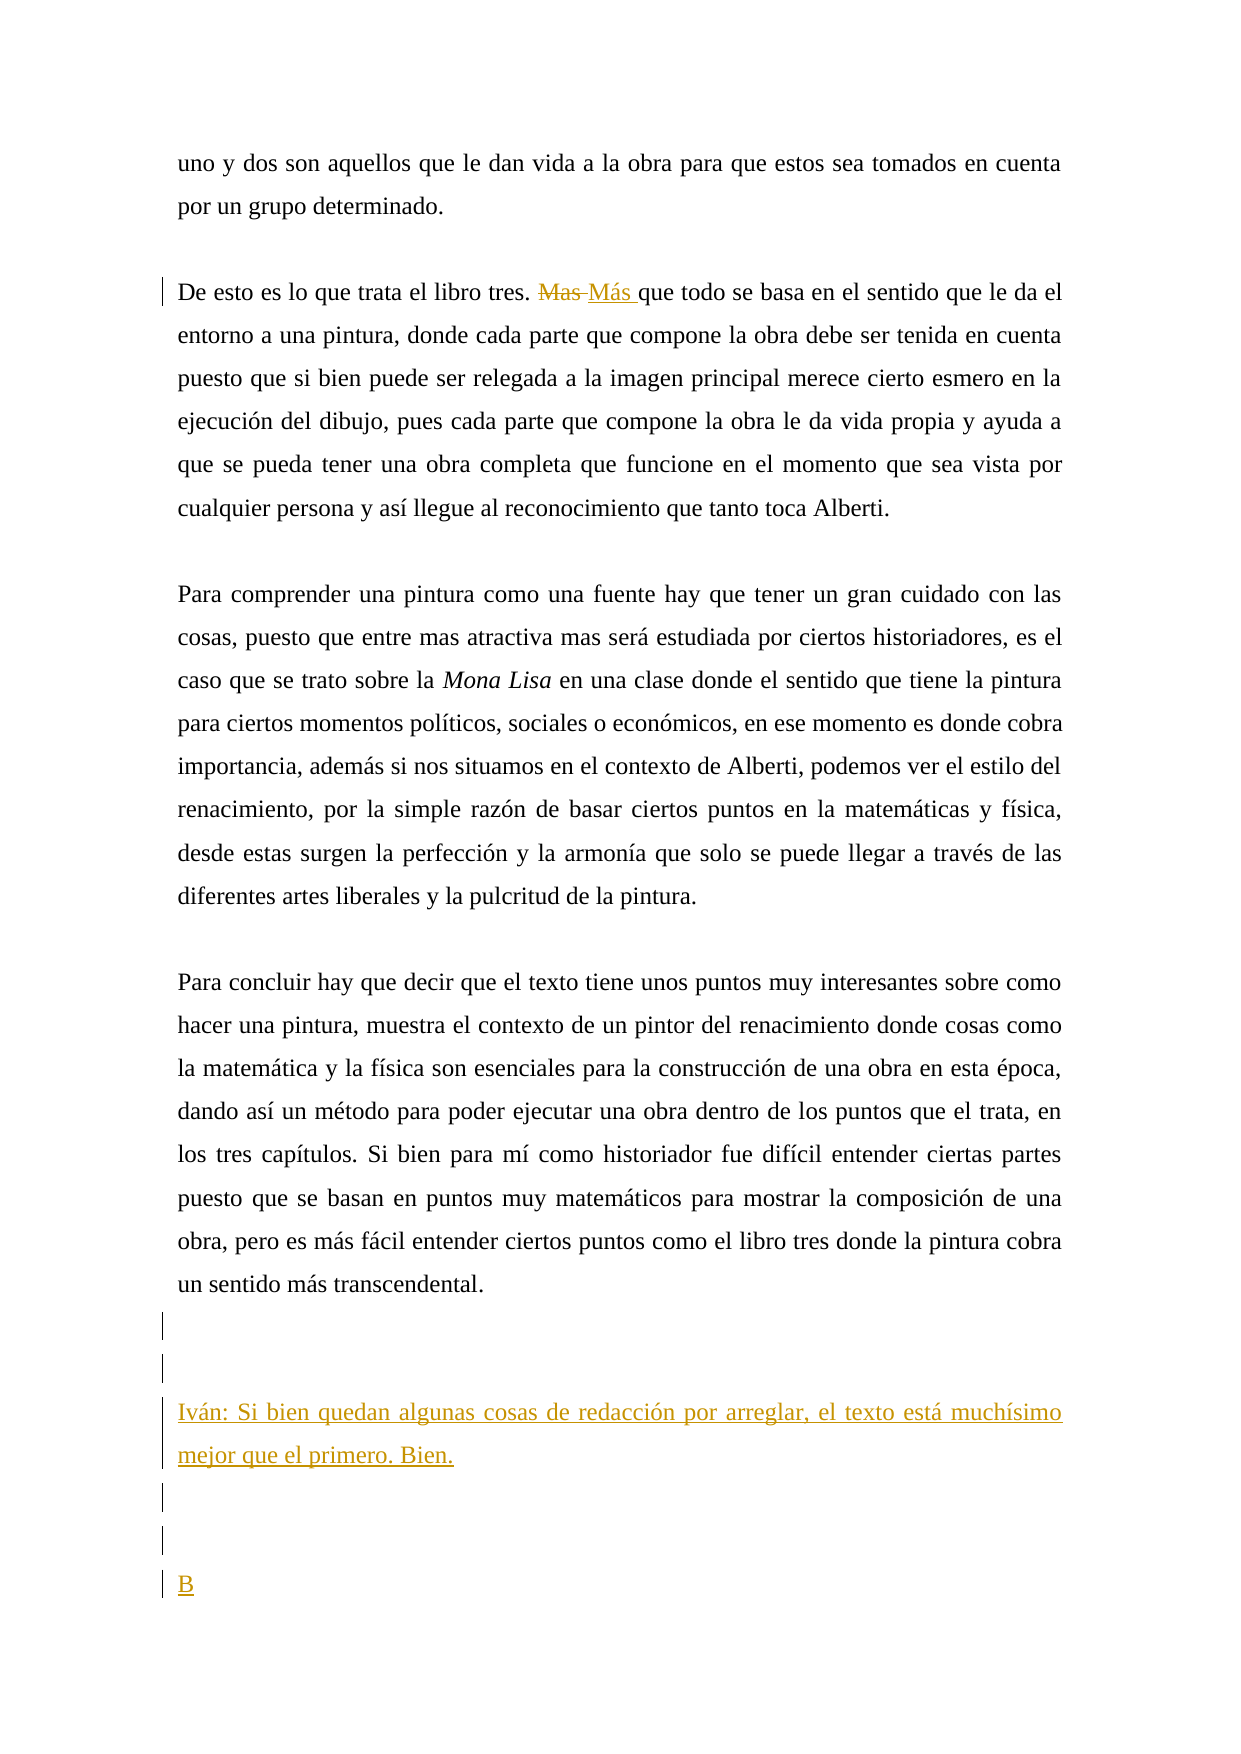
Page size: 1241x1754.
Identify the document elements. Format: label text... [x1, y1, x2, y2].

text Para comprender una pintura como una fuente hay que tener un gran cuidado con las cosas, puesto que entre mas atractiva mas será estudiada por ciertos historiadores, es el caso que se trato sobre la Mona Lisa en una clase donde el sentido que tiene la pintura para ciertos momentos políticos, sociales o económicos, en ese momento es donde cobra importancia, además si nos situamos en el contexto de Alberti, podemos ver el estilo del renacimiento, por la simple razón de basar ciertos puntos en la matemáticas y física, desde estas surgen la perfección y la armonía que solo se puede llegar a través de las diferentes artes liberales y la pulcritud de la pintura. [177, 579, 1063, 909]
text Para concluir hay que decir que el texto tiene unos puntos muy interesantes sobre como hacer una pintura, muestra el contexto de un pintor del renacimiento donde cosas como la matemática y la física son esenciales para la construcción de una obra en esta época, dando así un método para poder ejecutar una obra dentro de los puntos que el trata, en los tres capítulos. Si bien para mí como historiador fue difícil entender ciertas partes puesto que se basan en puntos muy matemáticos para mostrar la composición de una obra, pero es más fácil entender ciertos puntos como el libro tres donde la pintura cobra un sentido más transcendental. [177, 967, 1063, 1298]
text De esto es lo que trata el libro tres. que todo se basa en el sentido que le da el entorno a una pintura, donde cada parte que compone la obra debe ser tenida en cuenta puesto que si bien puede ser relegada a la imagen principal merece cierto esmero en la ejecución del dibujo, pues cada parte que compone la obra le da vida propia y ayuda a que se pueda tener una obra completa que funcione en el momento que sea vista por cualquier persona y así llegue al reconocimiento que tanto toca Alberti. [177, 277, 1063, 521]
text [177, 148, 1063, 219]
